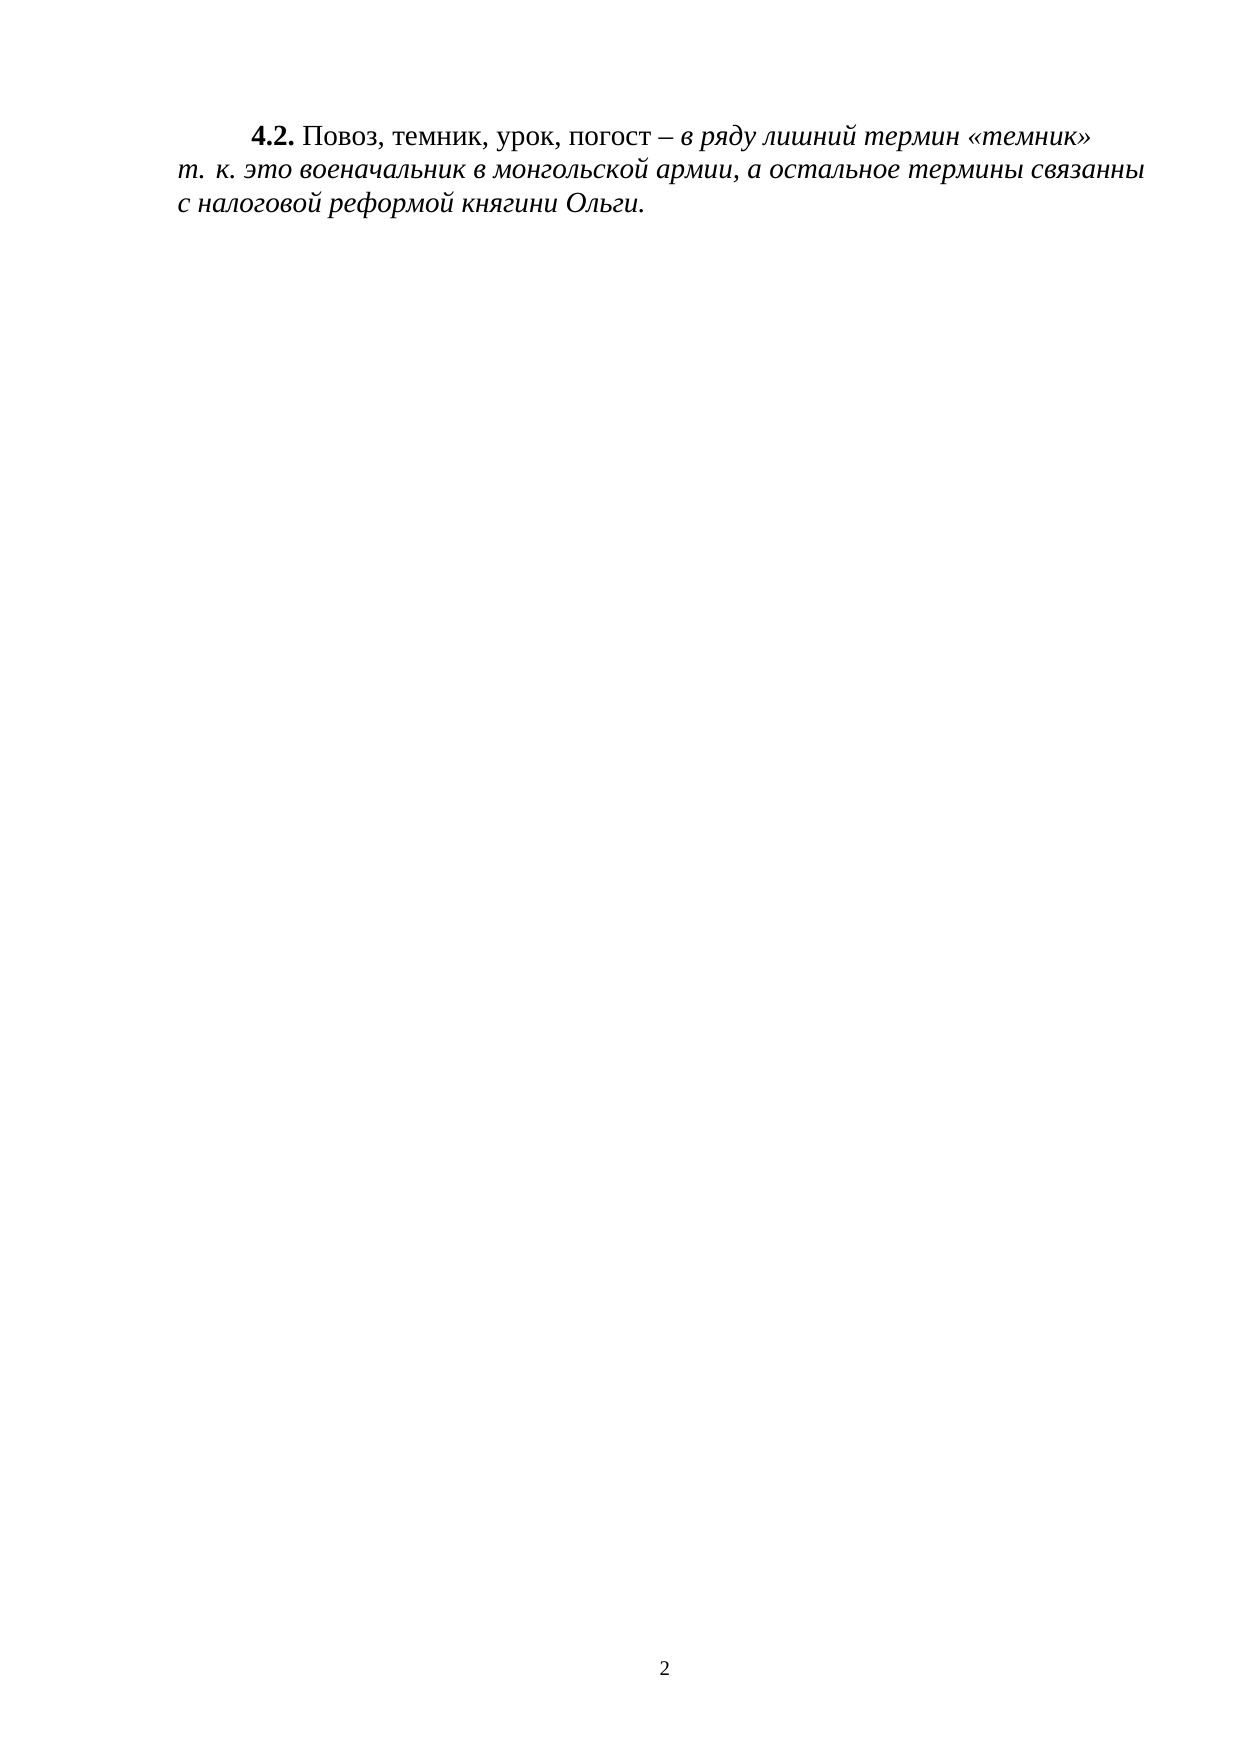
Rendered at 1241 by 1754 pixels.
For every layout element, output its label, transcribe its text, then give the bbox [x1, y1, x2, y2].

text 4.2. Повоз, темник, урок, погост – в ряду лишний термин «темник» т. к. это военачальник в монгольской армии, а остальное термины связанны с налоговой реформой княгини Ольги. [177, 118, 1152, 219]
